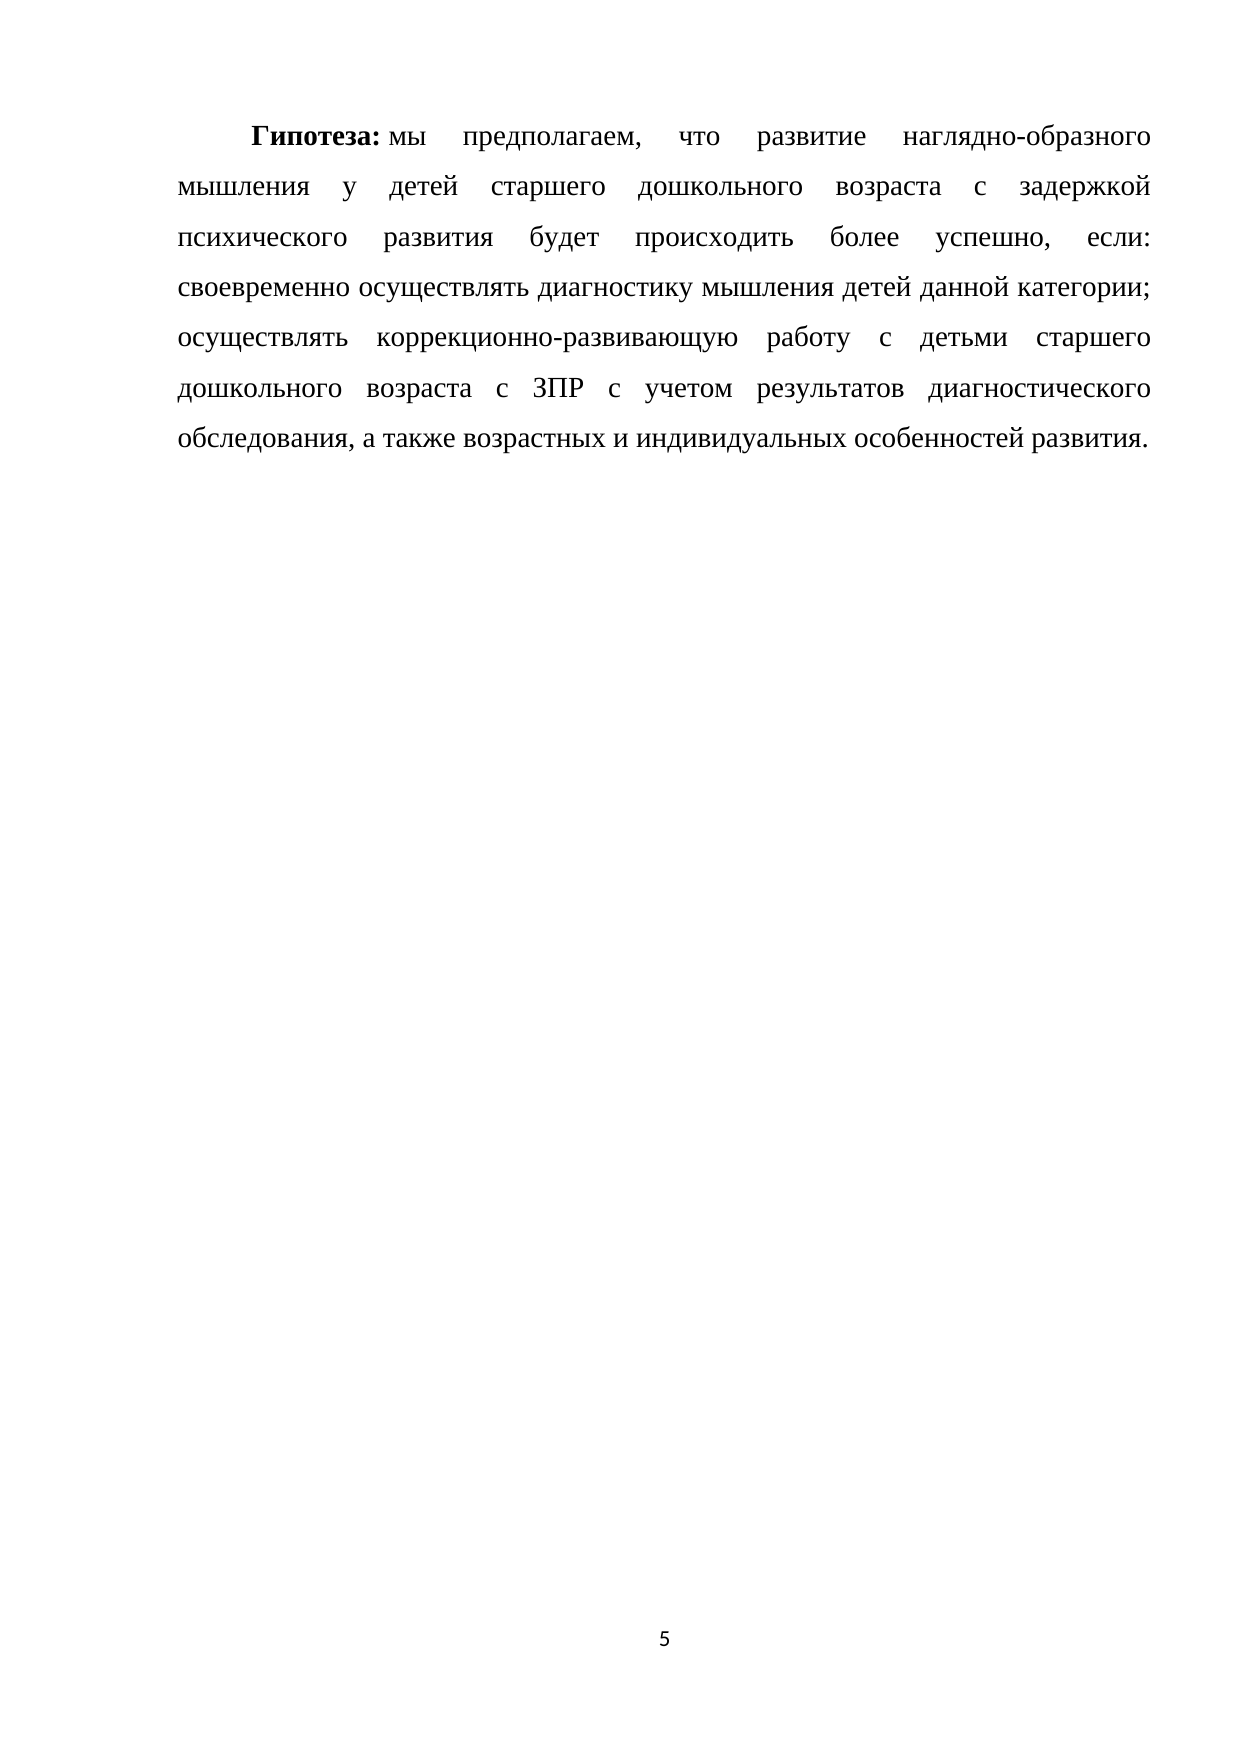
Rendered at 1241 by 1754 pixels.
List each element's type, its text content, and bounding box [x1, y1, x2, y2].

text Гипотеза: мы предполагаем, что развитие наглядно-образного мышления у детей старшего дошкольного возраста с задержкой психического развития будет происходить более успешно, если: своевременно осуществлять диагностику мышления детей данной категории; осуществлять коррекционно-развивающую работу с детьми старшего дошкольного возраста с ЗПР с учетом результатов диагностического обследования, а также возрастных и индивидуальных особенностей развития. [177, 118, 1152, 453]
